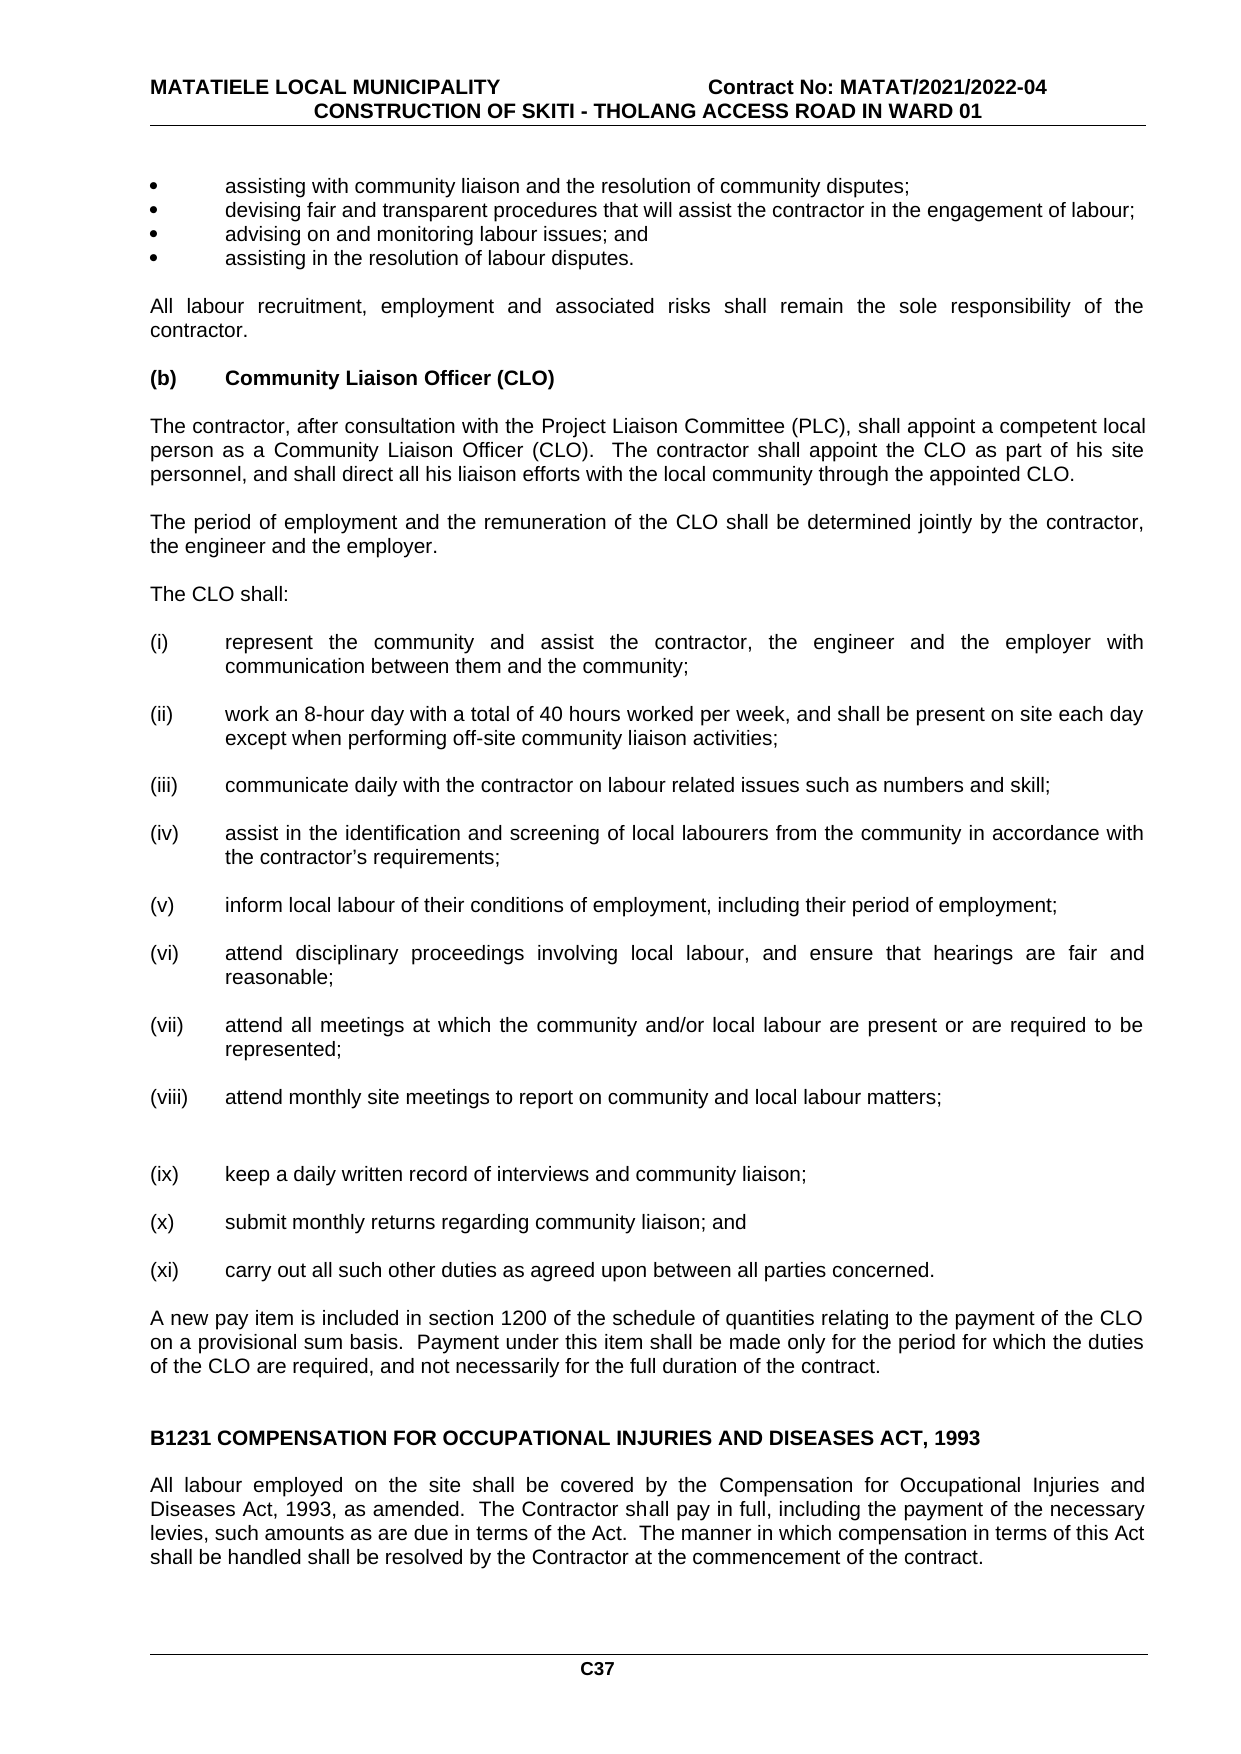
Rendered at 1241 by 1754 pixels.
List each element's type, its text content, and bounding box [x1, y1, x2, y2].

text The CLO shall: [150, 582, 1146, 606]
text (i) represent the community and assist the contractor, the engineer and the employer with communication between them and the community; [150, 629, 1146, 677]
text (ii) work an 8-hour day with a total of 40 hours worked per week, and shall be present on site each day except when performing off-site community liaison activities; [150, 701, 1146, 749]
list advising on and monitoring labour issues; and [150, 222, 1146, 246]
text (v) inform local labour of their conditions of employment, including their period of employment; [150, 893, 1146, 917]
text (ix) keep a daily written record of interviews and community liaison; [150, 1162, 1146, 1186]
text (vii) attend all meetings at which the community and/or local labour are present or are required to be represented; [150, 1013, 1146, 1061]
text (x) submit monthly returns regarding community liaison; and [150, 1210, 1146, 1234]
list assisting in the resolution of labour disputes. [150, 246, 1146, 270]
text The contractor, after consultation with the Project Liaison Committee (PLC), shall appoint a competent local person as a Community Liaison Officer (CLO). The contractor shall appoint the CLO as part of his site personnel, and shall direct all his liaison efforts with the local community through the appointed CLO. [150, 414, 1146, 486]
list assisting with community liaison and the resolution of community disputes; [150, 174, 1146, 198]
text (vi) attend disciplinary proceedings involving local labour, and ensure that hearings are fair and reasonable; [150, 941, 1146, 989]
text (xi) carry out all such other duties as agreed upon between all parties concerned. [150, 1258, 1146, 1282]
text (iii) communicate daily with the contractor on labour related issues such as numbers and skill; [150, 773, 1146, 797]
text (iv) assist in the identification and screening of local labourers from the community in accordance with the contractor’s requirements; [150, 821, 1146, 869]
text All labour recruitment, employment and associated risks shall remain the sole responsibility of the contractor. [150, 294, 1146, 342]
text A new pay item is included in section 1200 of the schedule of quantities relating to the payment of the CLO on a provisional sum basis. Payment under this item shall be made only for the period for which the duties of the CLO are required, and not necessarily for the full duration of the contract. [150, 1306, 1146, 1377]
text (viii) attend monthly site meetings to report on community and local labour matters; [150, 1085, 1146, 1109]
text The period of employment and the remuneration of the CLO shall be determined jointly by the contractor, the engineer and the employer. [150, 510, 1146, 558]
text All labour employed on the site shall be covered by the Compensation for Occupational Injuries and Diseases Act, 1993, as amended. The Contractor shall pay in full, including the payment of the necessary levies, such amounts as are due in terms of the Act. The manner in which compensation in terms of this Act shall be handled shall be resolved by the Contractor at the commencement of the contract. [150, 1473, 1146, 1569]
list devising fair and transparent procedures that will assist the contractor in the engagement of labour; [150, 198, 1146, 222]
text (b) Community Liaison Officer (CLO) [150, 366, 1146, 390]
text B1231 COMPENSATION FOR OCCUPATIONAL INJURIES AND DISEASES ACT, 1993 [150, 1425, 1146, 1449]
